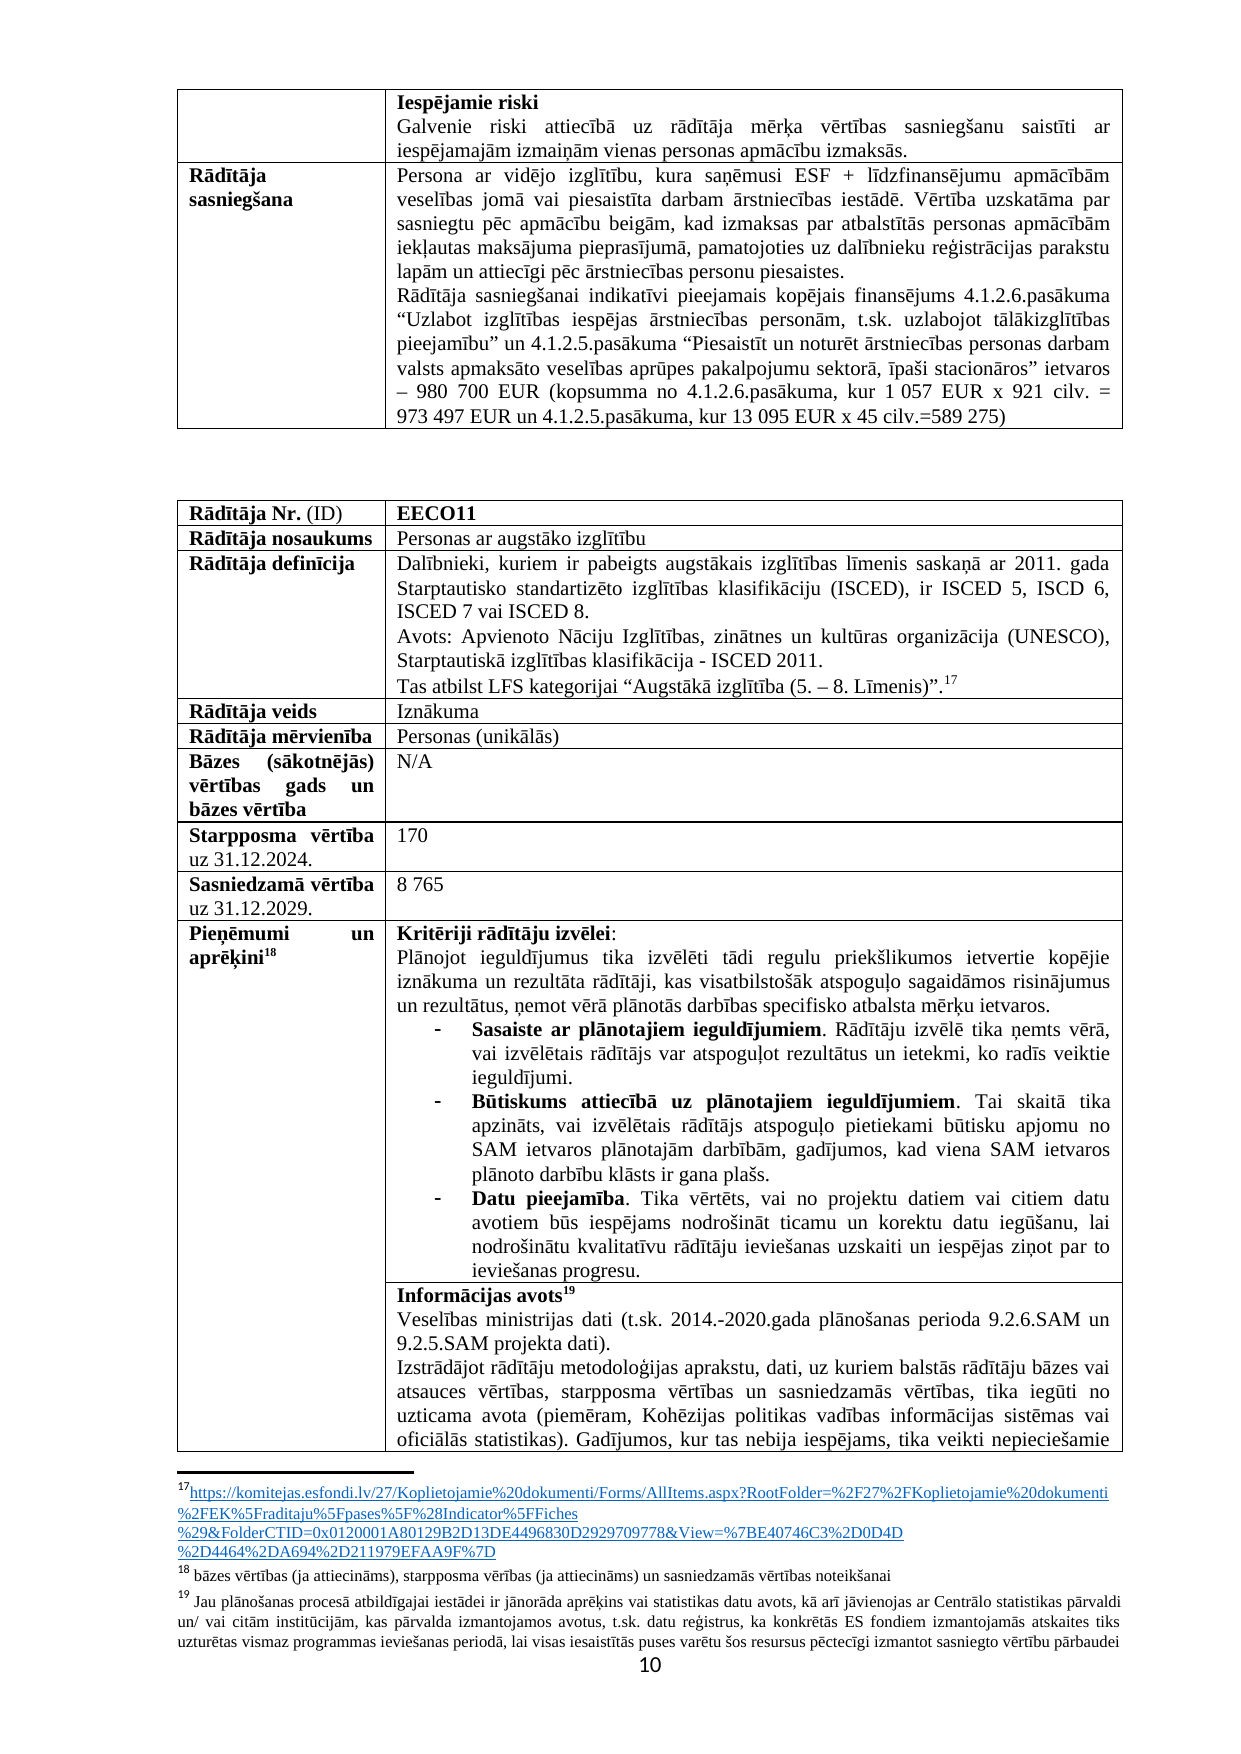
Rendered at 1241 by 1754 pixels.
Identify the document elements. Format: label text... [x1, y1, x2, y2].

table_cell Rādītāja definīcija [178, 551, 385, 698]
table_cell Rādītāja veids [178, 699, 385, 723]
table_cell Persona ar vidējo izglītību, kura saņēmusi ESF + līdzfinansējumu apmācībām veselības jomā vai piesaistīta darbam ārstniecības iestādē. Vērtība uzskatāma par sasniegtu pēc apmācību beigām, kad izmaksas par atbalstītās personas apmācībām iekļautas maksājuma pieprasījumā, pamatojoties uz dalībnieku reģistrācijas parakstu lapām un attiecīgi pēc ārstniecības personu piesaistes. Rādītāja sasniegšanai indikatīvi pieejamais kopējais finansējums 4.1.2.6.pasākuma “Uzlabot izglītības iespējas ārstniecības personām, t.sk. uzlabojot tālākizglītības pieejamību” un 4.1.2.5.pasākuma “Piesaistīt un noturēt ārstniecības personas darbam valsts apmaksāto veselības aprūpes pakalpojumu sektorā, īpaši stacionāros” ietvaros – 980 700 EUR (kopsumma no 4.1.2.6.pasākuma, kur 1 057 EUR x 921 cilv. = 973 497 EUR un 4.1.2.5.pasākuma, kur 13 095 EUR x 45 cilv.=589 275) [386, 163, 1122, 428]
table_cell Starpposma vērtība uz 31.12.2024. [178, 823, 385, 871]
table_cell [386, 1283, 1122, 1451]
table_cell Rādītāja nosaukums [178, 526, 385, 550]
table_cell 8 765 [386, 872, 1122, 920]
table_cell Bāzes (sākotnējās) vērtības gads un bāzes vērtība [178, 749, 385, 821]
table_cell Kritēriji rādītāju izvēlei: Plānojot ieguldījumus tika izvēlēti tādi regulu priekšlikumos ietvertie kopējie iznākuma un rezultāta rādītāji, kas visatbilstošāk atspoguļo sagaidāmos risinājumus un rezultātus, ņemot vērā plānotās darbības specifisko atbalsta mērķu ietvaros. Sasaiste ar plānotajiem ieguldījumiem. Rādītāju izvēlē tika ņemts vērā, vai izvēlētais rādītājs var atspoguļot rezultātus un ietekmi, ko radīs veiktie ieguldījumi. Būtiskums attiecībā uz plānotajiem ieguldījumiem. Tai skaitā tika apzināts, vai izvēlētais rādītājs atspoguļo pietiekami būtisku apjomu no SAM ietvaros plānotajām darbībām, gadījumos, kad viena SAM ietvaros plānoto darbību klāsts ir gana plašs. Datu pieejamība. Tika vērtēts, vai no projektu datiem vai citiem datu avotiem būs iespējams nodrošināt ticamu un korektu datu iegūšanu, lai nodrošinātu kvalitatīvu rādītāju ieviešanas uzskaiti un iespējas ziņot par to ieviešanas progresu. [386, 921, 1122, 1282]
table_cell Rādītāja sasniegšana [178, 163, 385, 428]
table_cell 170 [386, 823, 1122, 871]
table_header EECO11 [386, 501, 1122, 525]
table_cell Sasniedzamā vērtība uz 31.12.2029. [178, 872, 385, 920]
table_cell Iespējamie riski Galvenie riski attiecībā uz rādītāja mērķa vērtības sasniegšanu saistīti ar iespējamajām izmaiņām vienas personas apmācību izmaksās. [386, 90, 1122, 162]
table_cell Dalībnieki, kuriem ir pabeigts augstākais izglītības līmenis saskaņā ar 2011. gada Starptautisko standartizēto izglītības klasifikāciju (ISCED), ir ISCED 5, ISCD 6, ISCED 7 vai ISCED 8. Avots: Apvienoto Nāciju Izglītības, zinātnes un kultūras organizācija (UNESCO), Starptautiskā izglītības klasifikācija - ISCED 2011. Tas atbilst LFS kategorijai “Augstākā izglītība (5. – 8. Līmenis)”. [386, 551, 1122, 698]
table_cell Personas ar augstāko izglītību [386, 526, 1122, 550]
table_cell Personas (unikālās) [386, 724, 1122, 748]
table_cell Pieņēmumi un aprēķini [178, 921, 385, 1451]
table_header Rādītāja Nr. (ID) [178, 501, 385, 525]
table_cell Iznākuma [386, 699, 1122, 723]
table_cell N/A [386, 749, 1122, 821]
table_cell Rādītāja mērvienība [178, 724, 385, 748]
